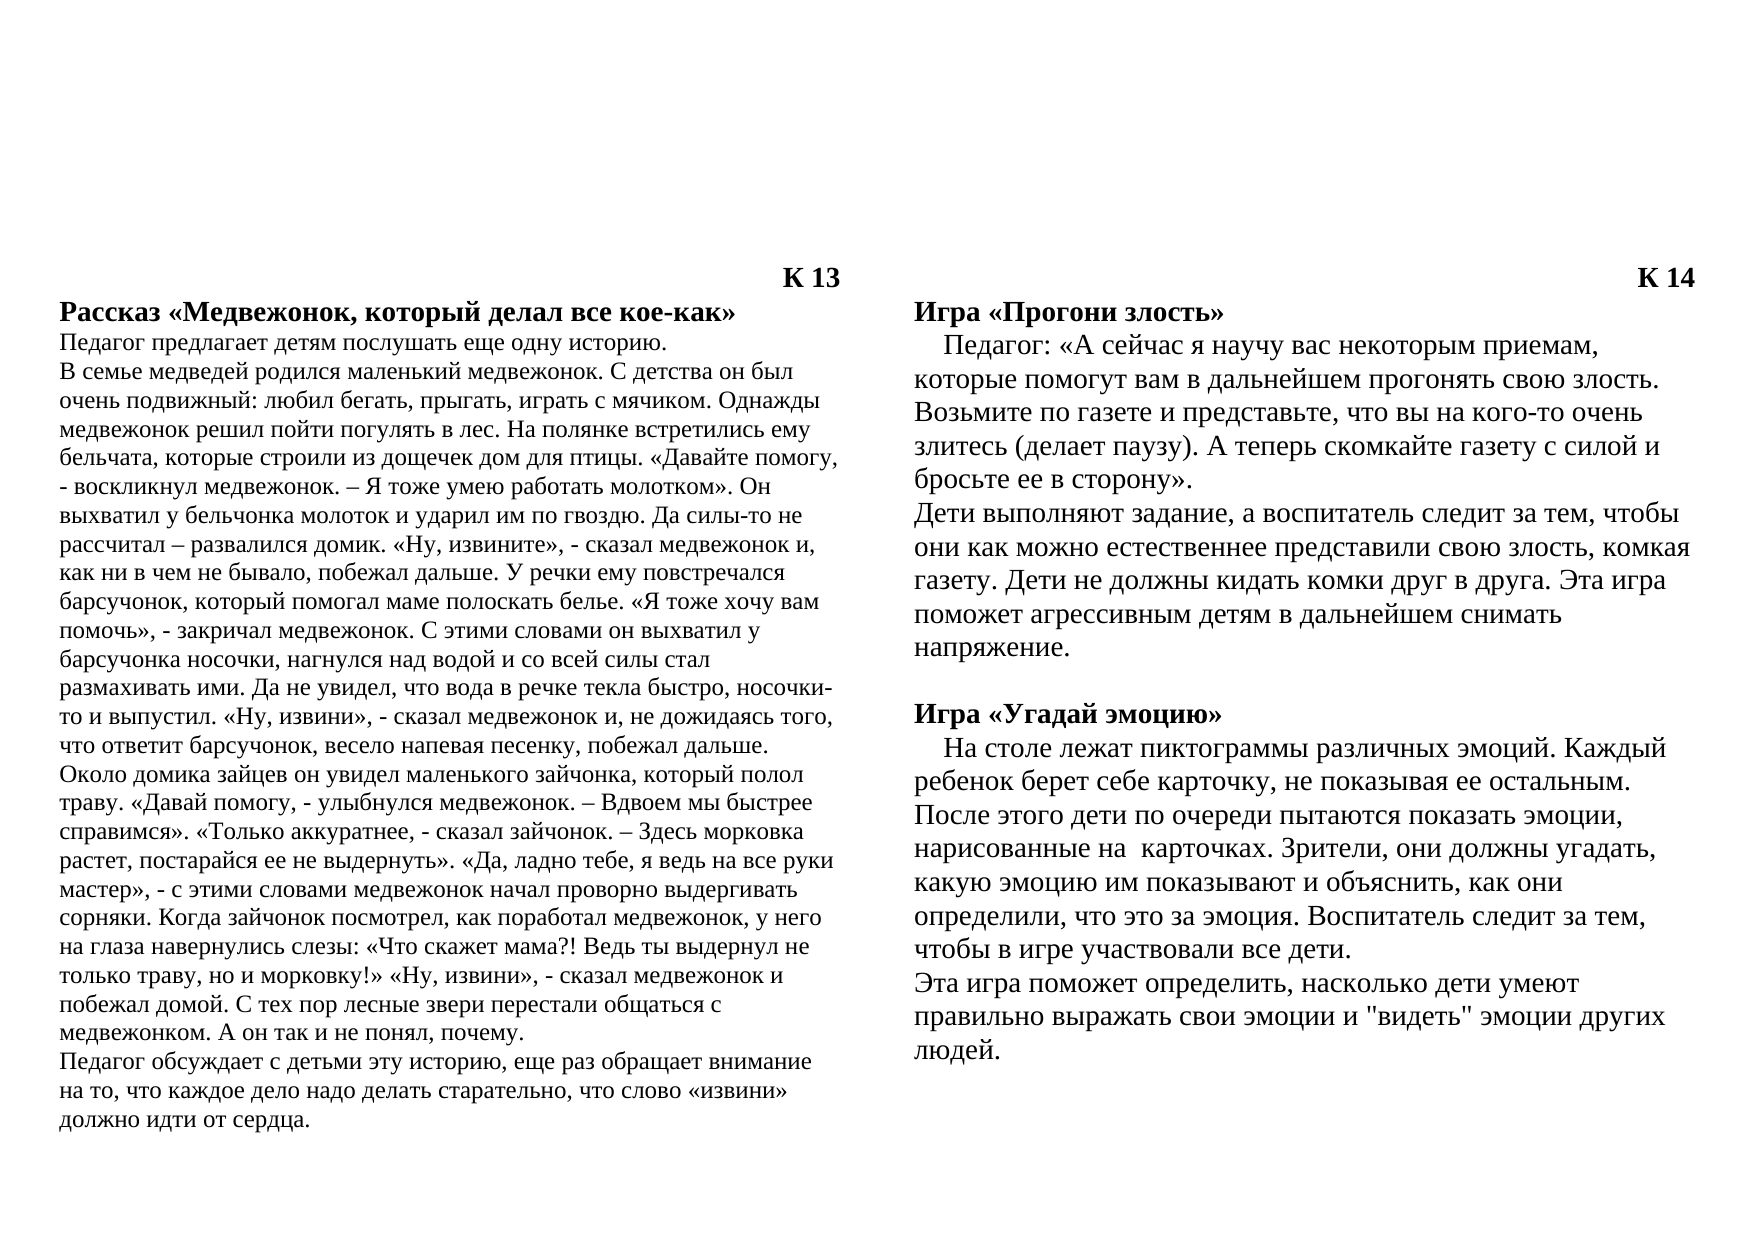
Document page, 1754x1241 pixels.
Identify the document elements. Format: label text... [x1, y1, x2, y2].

text Игра «Угадай эмоцию» [914, 696, 1695, 730]
text Рассказ «Медвежонок, который делал все кое-как» [59, 294, 840, 327]
text Педагог обсуждает с детьми эту историю, еще раз обращает внимание на то, что каждое дело надо делать старательно, что слово «извини» должно идти от сердца. [59, 1046, 840, 1132]
text На столе лежат пиктограммы различных эмоций. Каждый ребенок берет себе карточку, не показывая ее остальным. После этого дети по очереди пытаются показать эмоции, нарисованные на карточках. Зрители, они должны угадать, какую эмоцию им показывают и объяснить, как они определили, что это за эмоция. Воспитатель следит за тем, чтобы в игре участвовали все дети. [914, 730, 1695, 965]
text Дети выполняют задание, а воспитатель следит за тем, чтобы они как можно естественнее представили свою злость, комкая газету. Дети не должны кидать комки друг в друга. Эта игра поможет агрессивным детям в дальнейшем снимать напряжение. [914, 495, 1695, 663]
text К 14 [914, 260, 1695, 294]
text Педагог предлагает детям послушать еще одну историю. [59, 327, 840, 356]
text В семье медведей родился маленький медвежонок. С детства он был очень подвижный: любил бегать, прыгать, играть с мячиком. Однажды медвежонок решил пойти погулять в лес. На полянке встретились ему бельчата, которые строили из дощечек дом для птицы. «Давайте помогу, - воскликнул медвежонок. – Я тоже умею работать молотком». Он выхватил у бельчонка молоток и ударил им по гвоздю. Да силы-то не рассчитал – развалился домик. «Ну, извините», - сказал медвежонок и, как ни в чем не бывало, побежал дальше. У речки ему повстречался барсучонок, который помогал маме полоскать белье. «Я тоже хочу вам помочь», - закричал медвежонок. С этими словами он выхватил у барсучонка носочки, нагнулся над водой и со всей силы стал размахивать ими. Да не увидел, что вода в речке текла быстро, носочки-то и выпустил. «Ну, извини», - сказал медвежонок и, не дожидаясь того, что ответит барсучонок, весело напевая песенку, побежал дальше. Около домика зайцев он увидел маленького зайчонка, который полол траву. «Давай помогу, - улыбнулся медвежонок. – Вдвоем мы быстрее справимся». «Только аккуратнее, - сказал зайчонок. – Здесь морковка растет, постарайся ее не выдернуть». «Да, ладно тебе, я ведь на все руки мастер», - с этими словами медвежонок начал проворно выдергивать сорняки. Когда зайчонок посмотрел, как поработал медвежонок, у него на глаза навернулись слезы: «Что скажет мама?! Ведь ты выдернул не только траву, но и морковку!» «Ну, извини», - сказал медвежонок и побежал домой. С тех пор лесные звери перестали общаться с медвежонком. А он так и не понял, почему. [59, 356, 840, 1046]
text Эта игра поможет определить, насколько дети умеют правильно выражать свои эмоции и "видеть" эмоции других людей. [914, 965, 1695, 1065]
text Игра «Прогони злость» [914, 294, 1695, 327]
text К 13 [59, 260, 840, 294]
text Педагог: «А сейчас я научу вас некоторым приемам, которые помогут вам в дальнейшем прогонять свою злость. Возьмите по газете и представьте, что вы на кого-то очень злитесь (делает паузу). А теперь скомкайте газету с силой и бросьте ее в сторону». [914, 327, 1695, 495]
